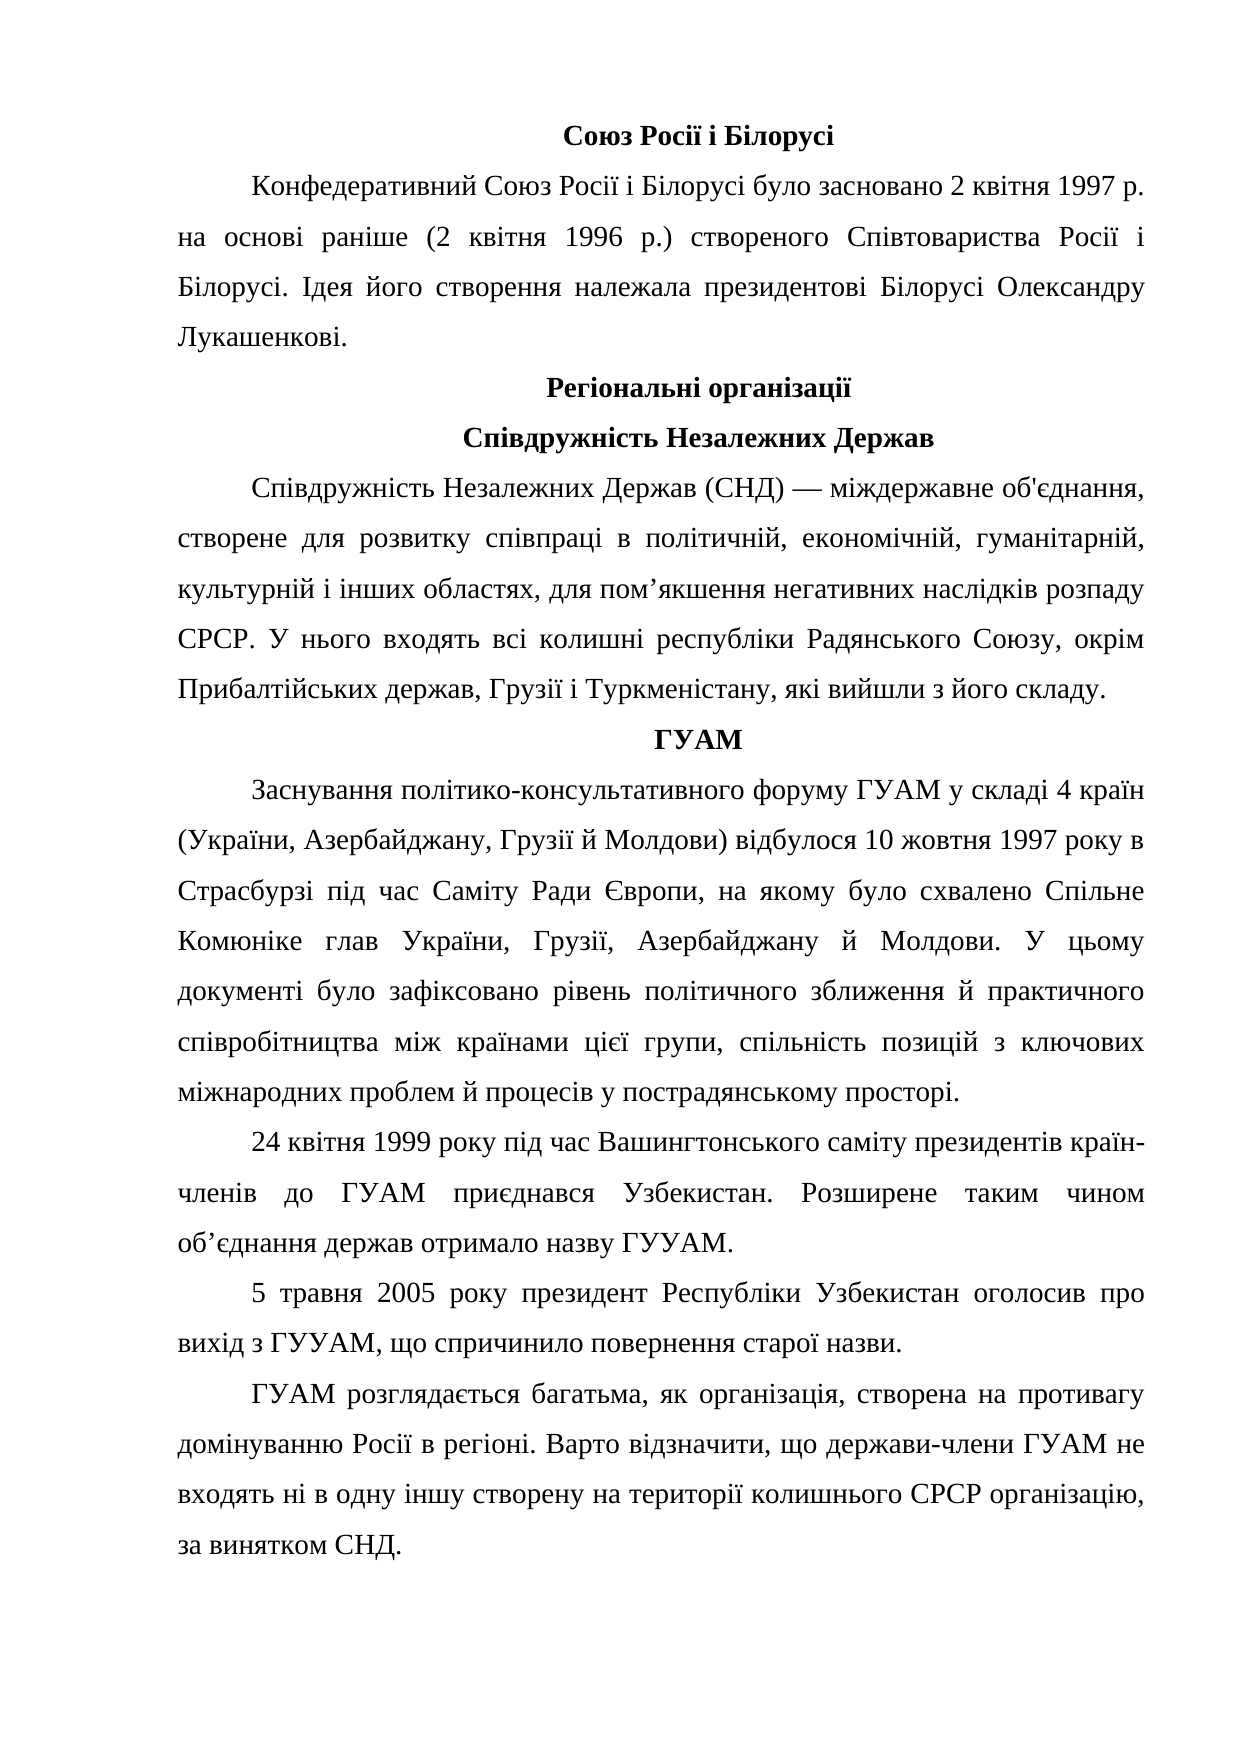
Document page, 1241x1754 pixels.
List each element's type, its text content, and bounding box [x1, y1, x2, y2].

text Союз Росії і Білорусі [177, 118, 1146, 152]
text Співдружність Незалежних Держав (СНД) — міждержавне об'єднання, створене для розвитку співпраці в політичній, економічній, гуманітарній, культурній і інших областях, для пом’якшення негативних наслідків розпаду СРСР. У нього входять всі колишні республіки Радянського Союзу, окрім Прибалтійських держав, Грузії і Туркменістану, які вийшли з його складу. [177, 470, 1146, 705]
text Конфедеративний Союз Росії і Білорусі було засновано 2 квітня 1997 р. на основі раніше (2 квітня 1996 р.) створеного Співтовариства Росії і Білорусі. Ідея його створення належала президентові Білорусі Олександру Лукашенковi. [177, 168, 1146, 353]
text Заснування політико-консультативного форуму ГУАМ у складі 4 країн (України, Азербайджану, Грузії й Молдови) відбулося 10 жовтня 1997 року в Страсбурзі під час Саміту Ради Європи, на якому було схвалено Спільне Комюніке глав України, Грузії, Азербайджану й Молдови. У цьому документі було зафіксовано рівень політичного зближення й практичного співробітництва між країнами цієї групи, спільність позицій з ключових міжнародних проблем й процесів у пострадянському просторі. [177, 772, 1146, 1108]
text ГУАМ [177, 722, 1146, 755]
text Регіональні організації [177, 370, 1146, 403]
text ГУАМ розглядається багатьма, як організація, створена на противагу домінуванню Росії в регіоні. Варто відзначити, що держави-члени ГУАМ не входять ні в одну іншу створену на території колишнього СРСР організацію, за винятком СНД. [177, 1376, 1146, 1560]
text 5 травня 2005 року президент Республіки Узбекистан оголосив про вихід з ГУУАМ, що спричинило повернення старої назви. [177, 1275, 1146, 1359]
text Співдружність Незалежних Держав [177, 420, 1146, 453]
text 24 квітня 1999 року під час Вашингтонського саміту президентів країн-членів до ГУАМ приєднався Узбекистан. Розширене таким чином об’єднання держав отримало назву ГУУАМ. [177, 1124, 1146, 1258]
